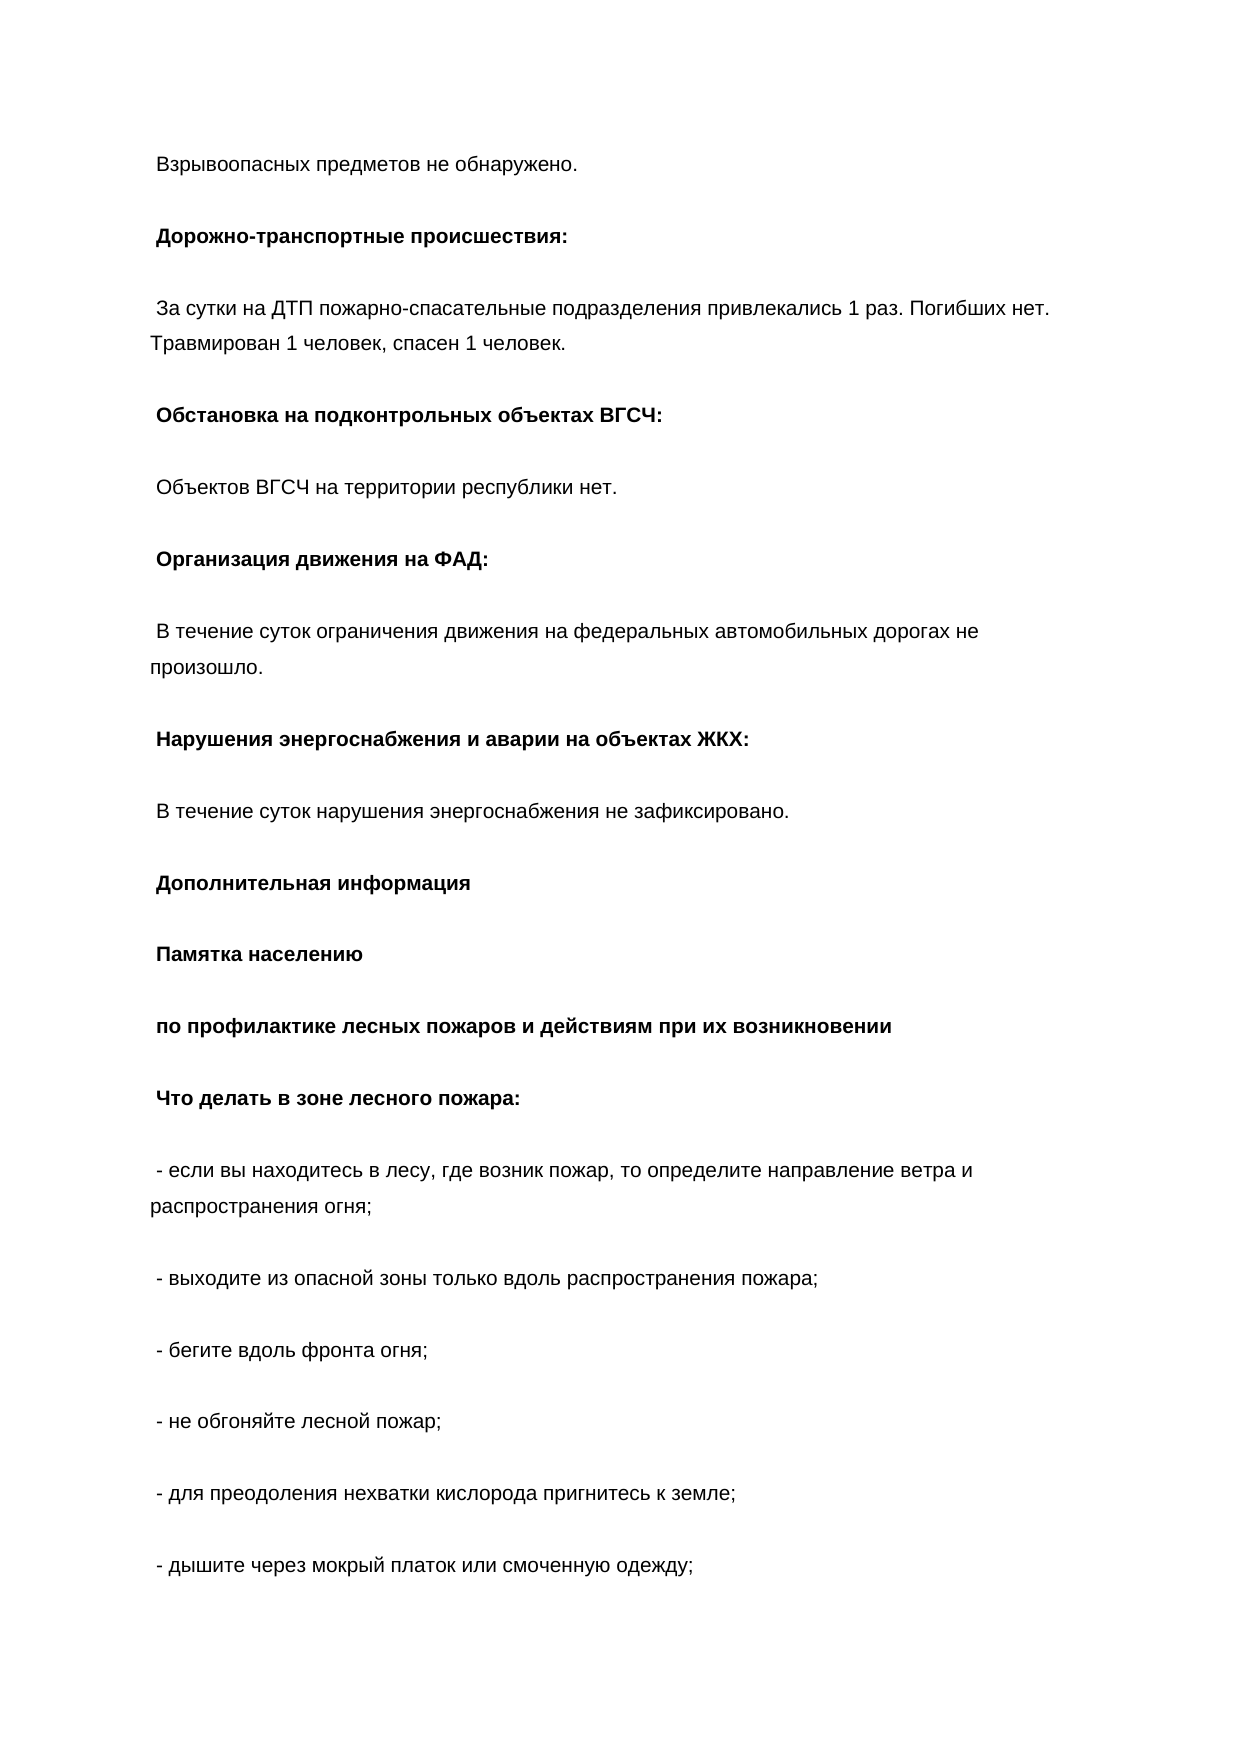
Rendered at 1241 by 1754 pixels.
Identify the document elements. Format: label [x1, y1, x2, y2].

table_cell [140, 150, 1078, 1577]
